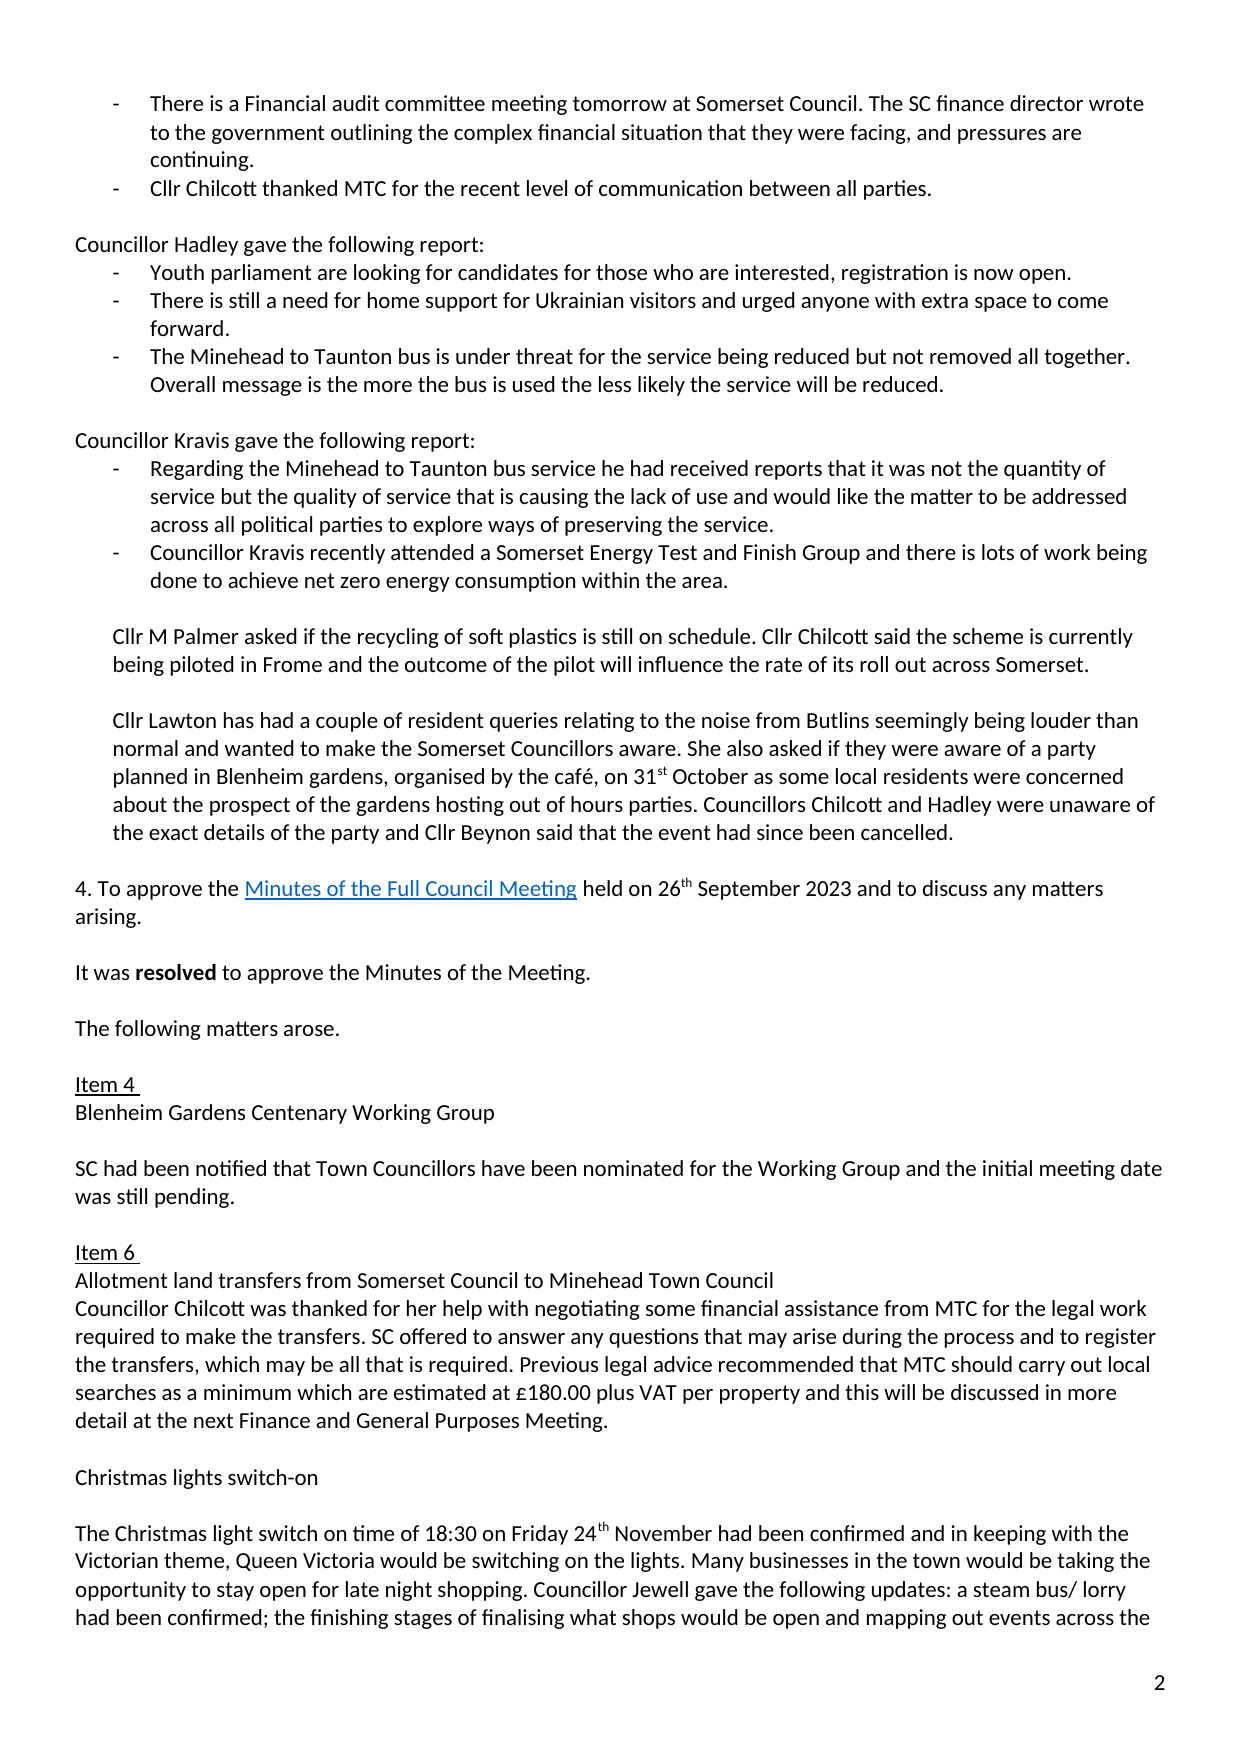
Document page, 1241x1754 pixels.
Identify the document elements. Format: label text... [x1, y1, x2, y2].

text Item 4 [75, 1070, 1165, 1098]
list The Minehead to Taunton bus is under threat for the service being reduced but not removed all together. Overall message is the more the bus is used the less likely the service will be reduced. [112, 342, 1165, 398]
text Councillor Chilcott was thanked for her help with negotiating some financial assistance from MTC for the legal work required to make the transfers. SC offered to answer any questions that may arise during the process and to register the transfers, which may be all that is required. Previous legal advice recommended that MTC should carry out local searches as a minimum which are estimated at £180.00 plus VAT per property and this will be discussed in more detail at the next Finance and General Purposes Meeting. [75, 1294, 1165, 1434]
text It was resolved to approve the Minutes of the Meeting. [75, 958, 1165, 986]
text Blenheim Gardens Centenary Working Group [75, 1098, 1165, 1126]
text Item 6 [75, 1238, 1165, 1266]
list There is still a need for home support for Ukrainian visitors and urged anyone with extra space to come forward. [112, 286, 1165, 342]
list Regarding the Minehead to Taunton bus service he had received reports that it was not the quantity of service but the quality of service that is causing the lack of use and would like the matter to be addressed across all political parties to explore ways of preserving the service. [112, 454, 1165, 538]
text The following matters arose. [75, 1014, 1165, 1042]
text Councillor Kravis gave the following report: [75, 426, 1165, 454]
text Councillor Hadley gave the following report: [75, 230, 1165, 258]
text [75, 1519, 1165, 1631]
text Cllr Lawton has had a couple of resident queries relating to the noise from Butlins seemingly being louder than normal and wanted to make the Somerset Councillors aware. She also asked if they were aware of a party planned in Blenheim gardens, organised by the café, on 31st October as some local residents were concerned about the prospect of the gardens hosting out of hours parties. Councillors Chilcott and Hadley were unaware of the exact details of the party and Cllr Beynon said that the event had since been cancelled. [112, 706, 1165, 846]
text Allotment land transfers from Somerset Council to Minehead Town Council [75, 1266, 1165, 1294]
text Christmas lights switch-on [75, 1463, 1165, 1491]
list Youth parliament are looking for candidates for those who are interested, registration is now open. [112, 258, 1165, 286]
list There is a Financial audit committee meeting tomorrow at Somerset Council. The SC finance director wrote to the government outlining the complex financial situation that they were facing, and pressures are continuing. [112, 89, 1165, 174]
text Cllr M Palmer asked if the recycling of soft plastics is still on schedule. Cllr Chilcott said the scheme is currently being piloted in Frome and the outcome of the pilot will influence the rate of its roll out across Somerset. [112, 622, 1165, 678]
text 4. To approve the Minutes of the Full Council Meeting held on 26th September 2023 and to discuss any matters arising. [75, 874, 1165, 930]
list Cllr Chilcott thanked MTC for the recent level of communication between all parties. [112, 174, 1165, 202]
text SC had been notified that Town Councillors have been nominated for the Working Group and the initial meeting date was still pending. [75, 1154, 1165, 1210]
list Councillor Kravis recently attended a Somerset Energy Test and Finish Group and there is lots of work being done to achieve net zero energy consumption within the area. [112, 538, 1165, 594]
